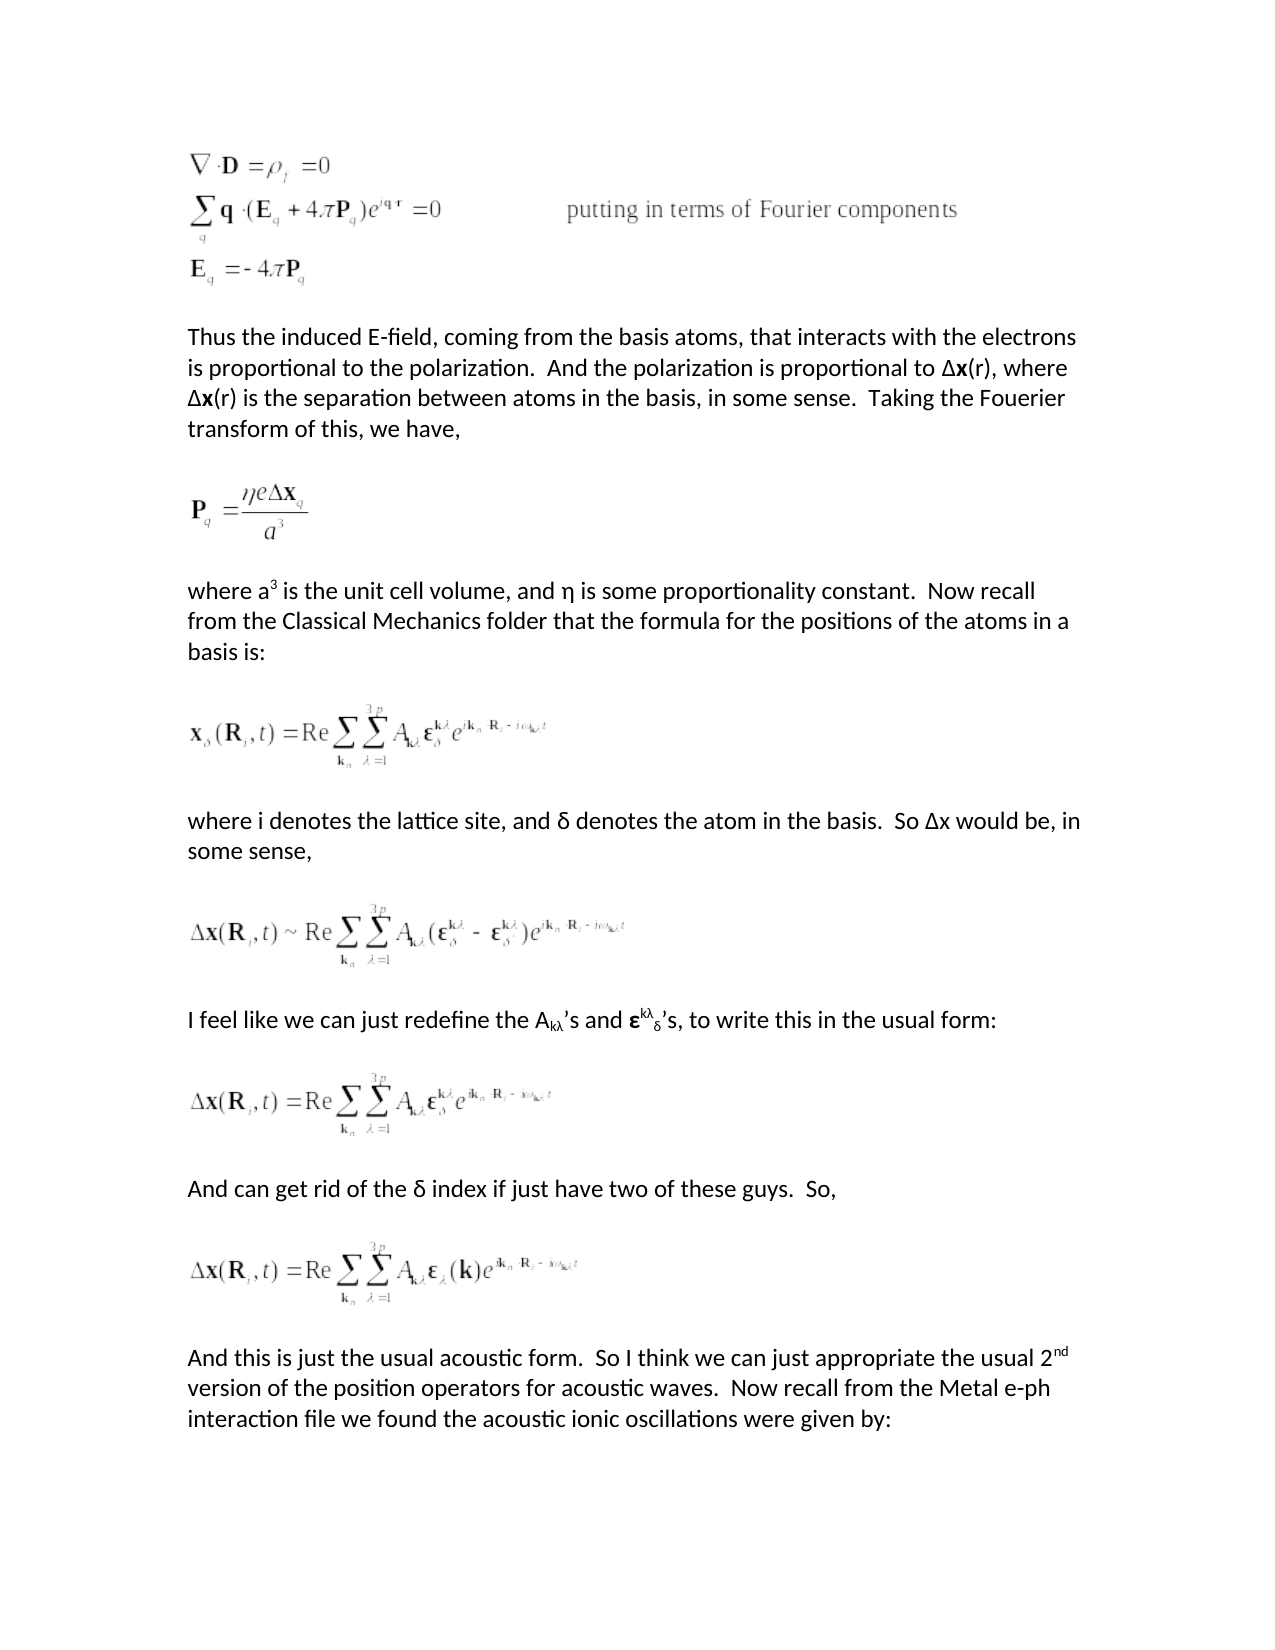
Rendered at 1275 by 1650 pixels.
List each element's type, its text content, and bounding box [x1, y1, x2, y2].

text where a3 is the unit cell volume, and η is some proportionality constant. Now recall from the Classical Mechanics folder that the formula for the positions of the atoms in a basis is: [187, 575, 1087, 667]
text And can get rid of the δ index if just have two of these guys. So, [187, 1173, 1087, 1204]
text I feel like we can just redefine the Akλ’s and εkλδ’s, to write this in the usual form: [187, 1004, 1087, 1035]
text And this is just the usual acoustic form. So I think we can just appropriate the usual 2nd version of the position operators for acoustic waves. Now recall from the Metal e-ph interaction file we found the acoustic ionic oscillations were given by: [187, 1342, 1087, 1433]
text where i denotes the lattice site, and δ denotes the atom in the basis. So Δx would be, in some sense, [187, 805, 1087, 866]
text Thus the induced E-field, coming from the basis atoms, that interacts with the electrons is proportional to the polarization. And the polarization is proportional to Δx(r), where Δx(r) is the separation between atoms in the basis, in some sense. Taking the Fouerier transform of this, we have, [187, 321, 1087, 443]
